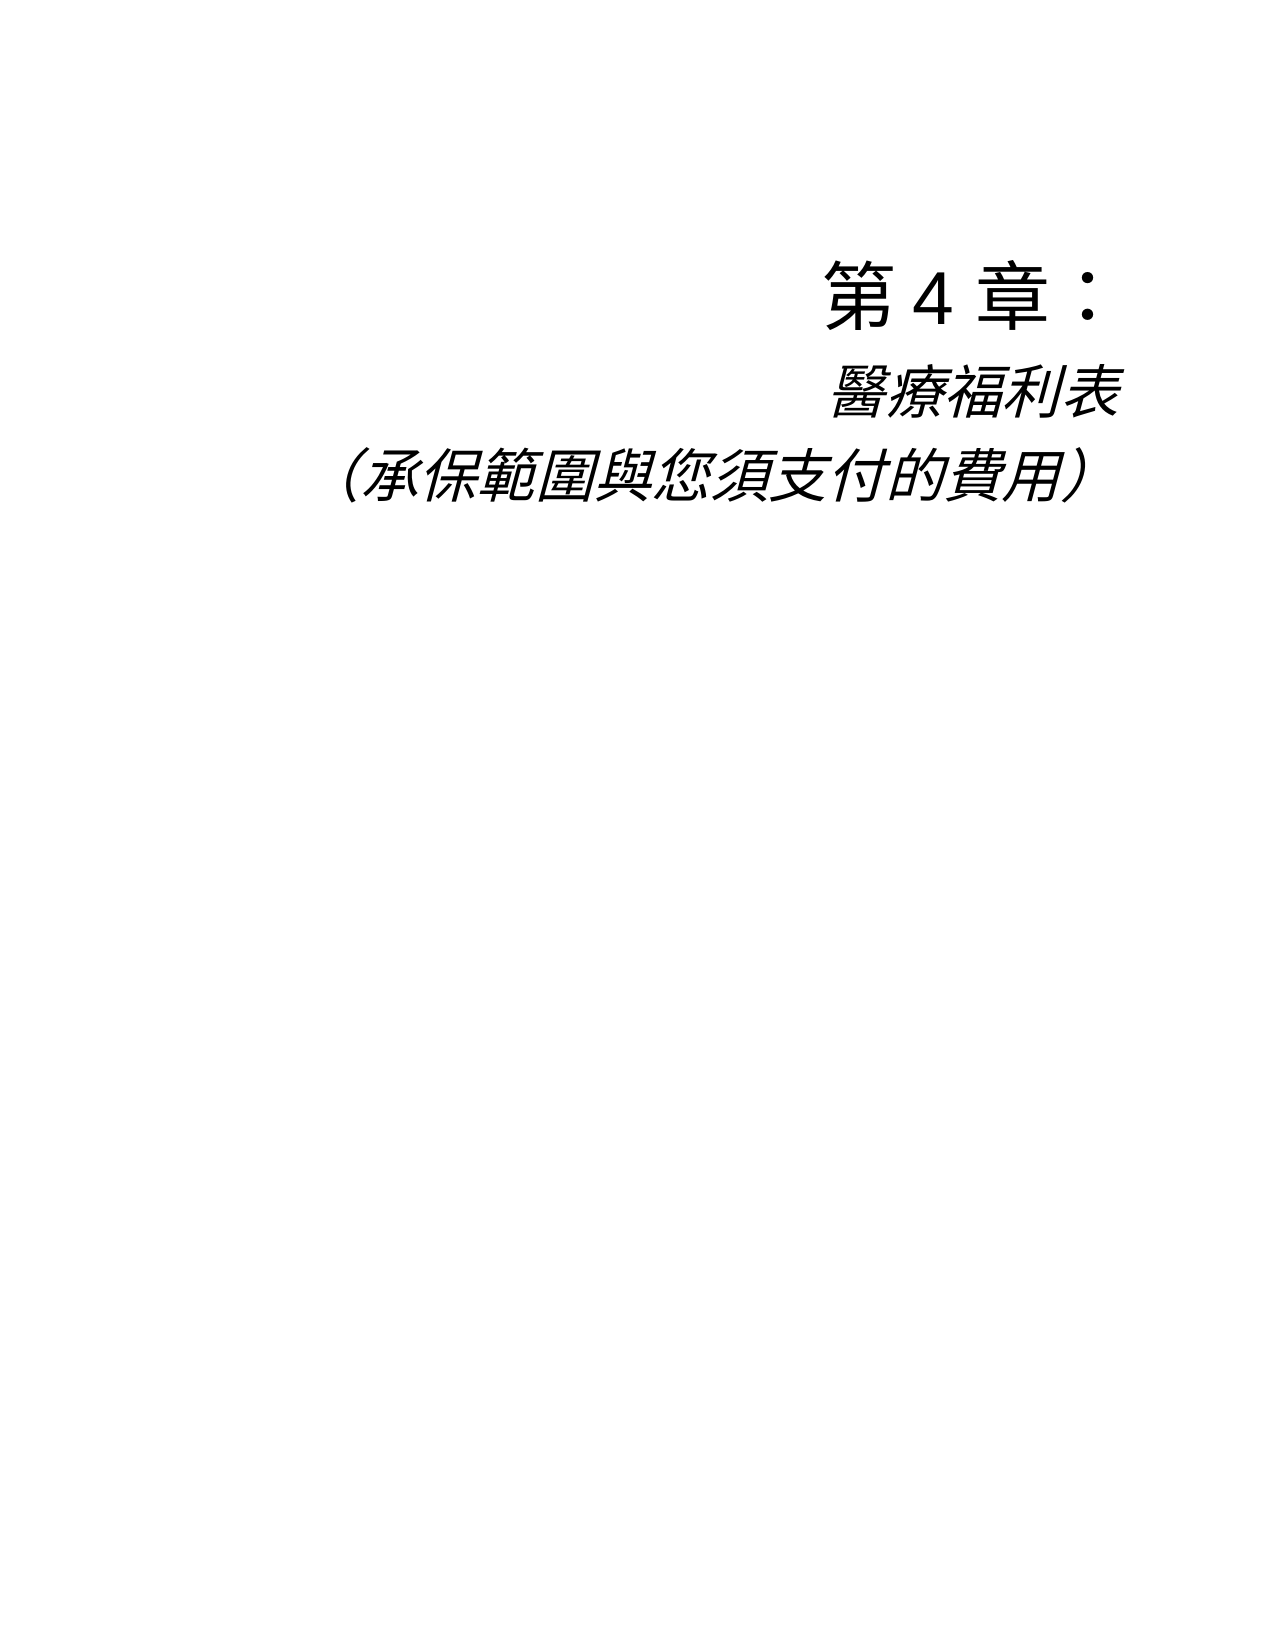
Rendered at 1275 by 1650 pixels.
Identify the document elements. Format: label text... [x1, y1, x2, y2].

subtitle 第 4 章： 醫療福利表 （承保範圍與您須支付的費用） [150, 237, 1125, 515]
